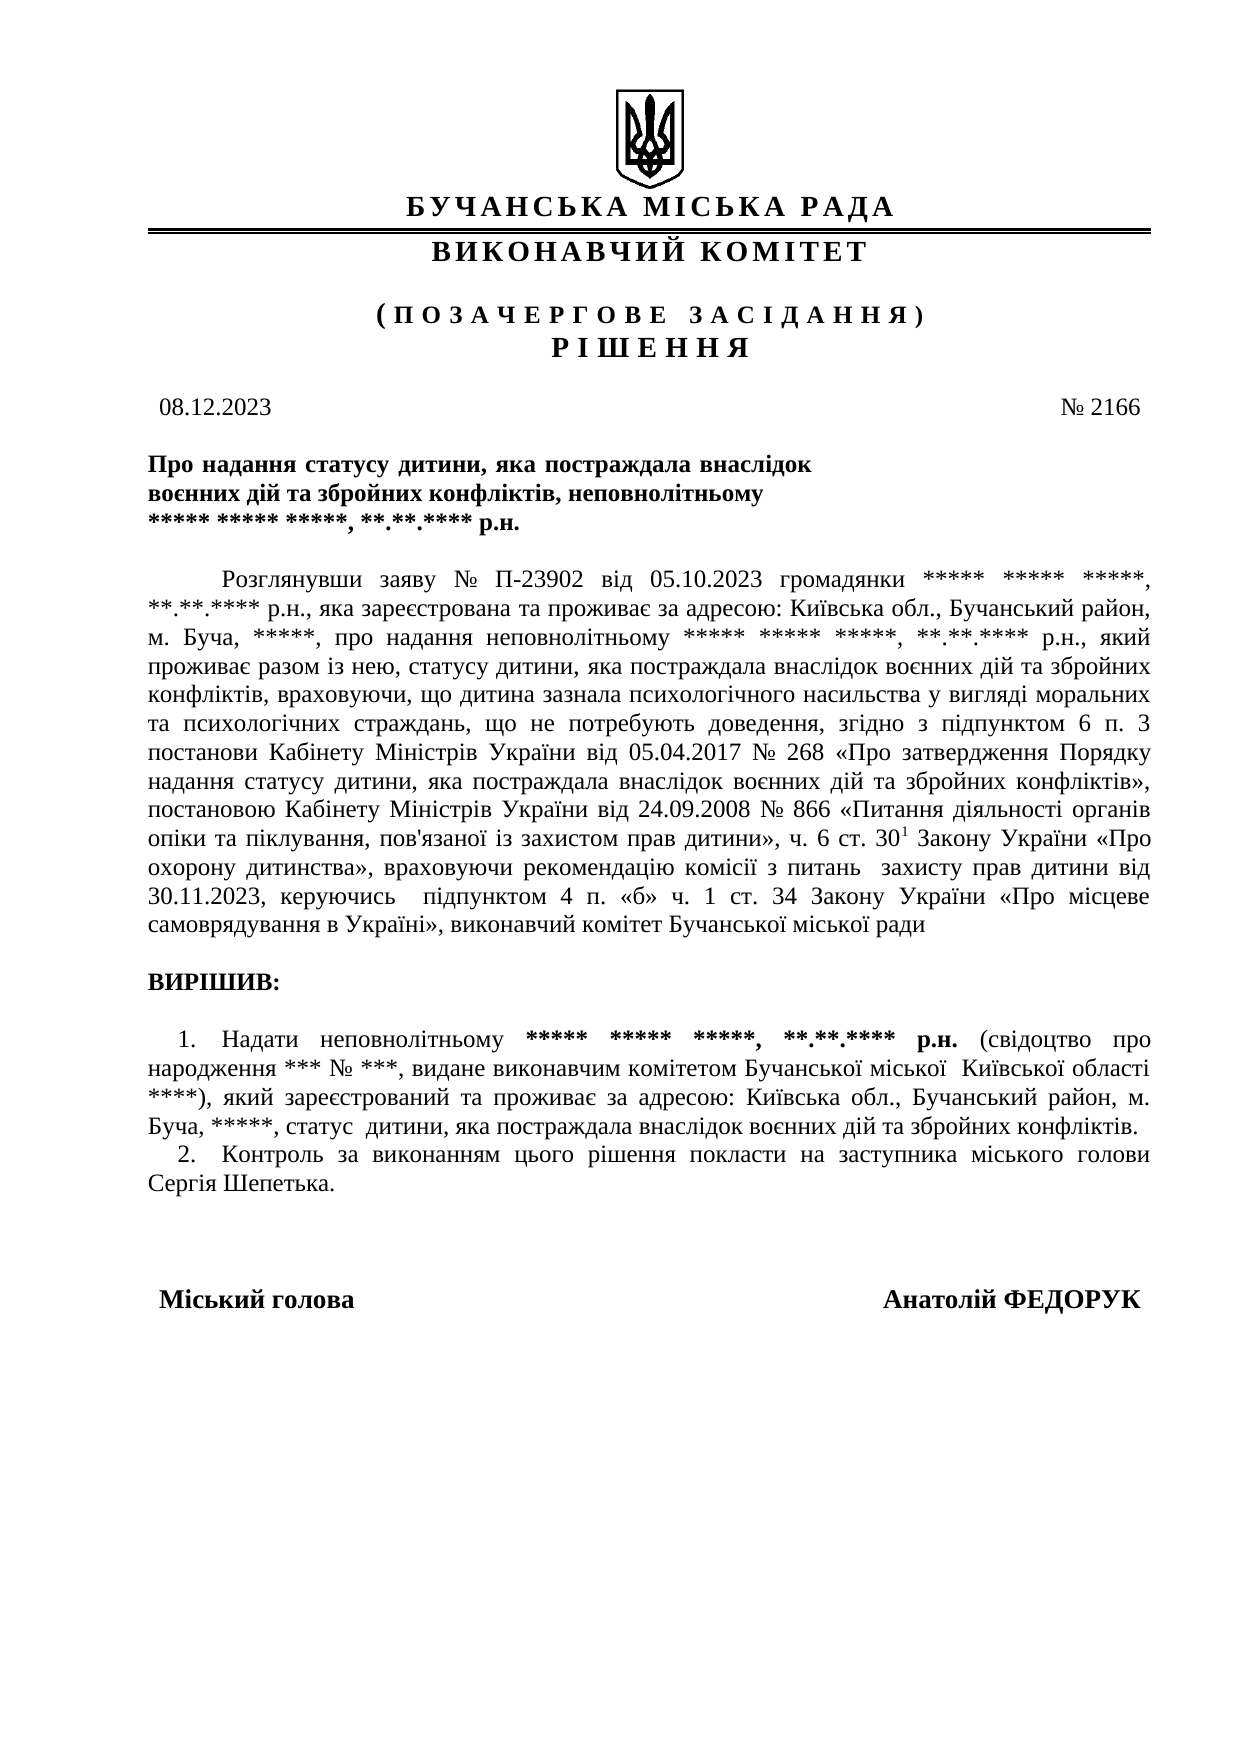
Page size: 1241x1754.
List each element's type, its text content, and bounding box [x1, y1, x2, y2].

table_header Міський голова [148, 1283, 649, 1314]
table_header ВИКОНАВЧИЙ КОМІТЕТ [148, 234, 1151, 296]
text РІШЕННЯ [148, 330, 1152, 363]
table_header 08.12.2023 [148, 392, 650, 421]
text (ПОЗАЧЕРГОВЕ ЗАСІДАННЯ) [148, 296, 1152, 330]
list Надати неповнолітньому ***** ***** *****, **.**.**** р.н. (свідоцтво про народження *** № ***, видане виконавчим комітетом Бучанської міської Київської області ****), який зареєстрований та проживає за адресою: Київська обл., Бучанський район, м. Буча, *****, статус дитини, яка постраждала внаслідок воєнних дій та збройних конфліктів. [148, 1024, 1152, 1139]
text ВИРІШИВ: [148, 967, 1152, 996]
table_header № 2166 [650, 392, 1152, 421]
text БУЧАНСЬКА МІСЬКА РАДА [148, 189, 1152, 223]
table_header Анатолій ФЕДОРУК [649, 1283, 1152, 1314]
text Про надання статусу дитини, яка постраждала внаслідок воєнних дій та збройних конфліктів, неповнолітньому [148, 449, 812, 507]
picture [614, 88, 685, 189]
list Контроль за виконанням цього рішення покласти на заступника міського голови Сергія Шепетька. [148, 1139, 1152, 1197]
text Розглянувши заяву № П-23902 від 05.10.2023 громадянки ***** ***** *****, **.**.**** р.н., яка зареєстрована та проживає за адресою: Київська обл., Бучанський район, м. Буча, *****, про надання неповнолітньому ***** ***** *****, **.**.**** р.н., який проживає разом із нею, статусу дитини, яка постраждала внаслідок воєнних дій та збройних конфліктів, враховуючи, що дитина зазнала психологічного насильства у вигляді моральних та психологічних страждань, що не потребують доведення, згідно з підпунктом 6 п. 3 постанови Кабінету Міністрів України від 05.04.2017 № 268 «Про затвердження Порядку надання статусу дитини, яка постраждала внаслідок воєнних дій та збройних конфліктів», постановою Кабінету Міністрів України від 24.09.2008 № 866 «Питання діяльності органів опіки та піклування, пов'язаної із захистом прав дитини», ч. 6 ст. 301 Закону України «Про охорону дитинства», враховуючи рекомендацію комісії з питань захисту прав дитини від 30.11.2023, керуючись підпунктом 4 п. «б» ч. 1 ст. 34 Закону України «Про місцеве самоврядування в Україні», виконавчий комітет Бучанської міської ради [148, 564, 1152, 938]
text ***** ***** *****, **.**.**** р.н. [148, 507, 812, 536]
